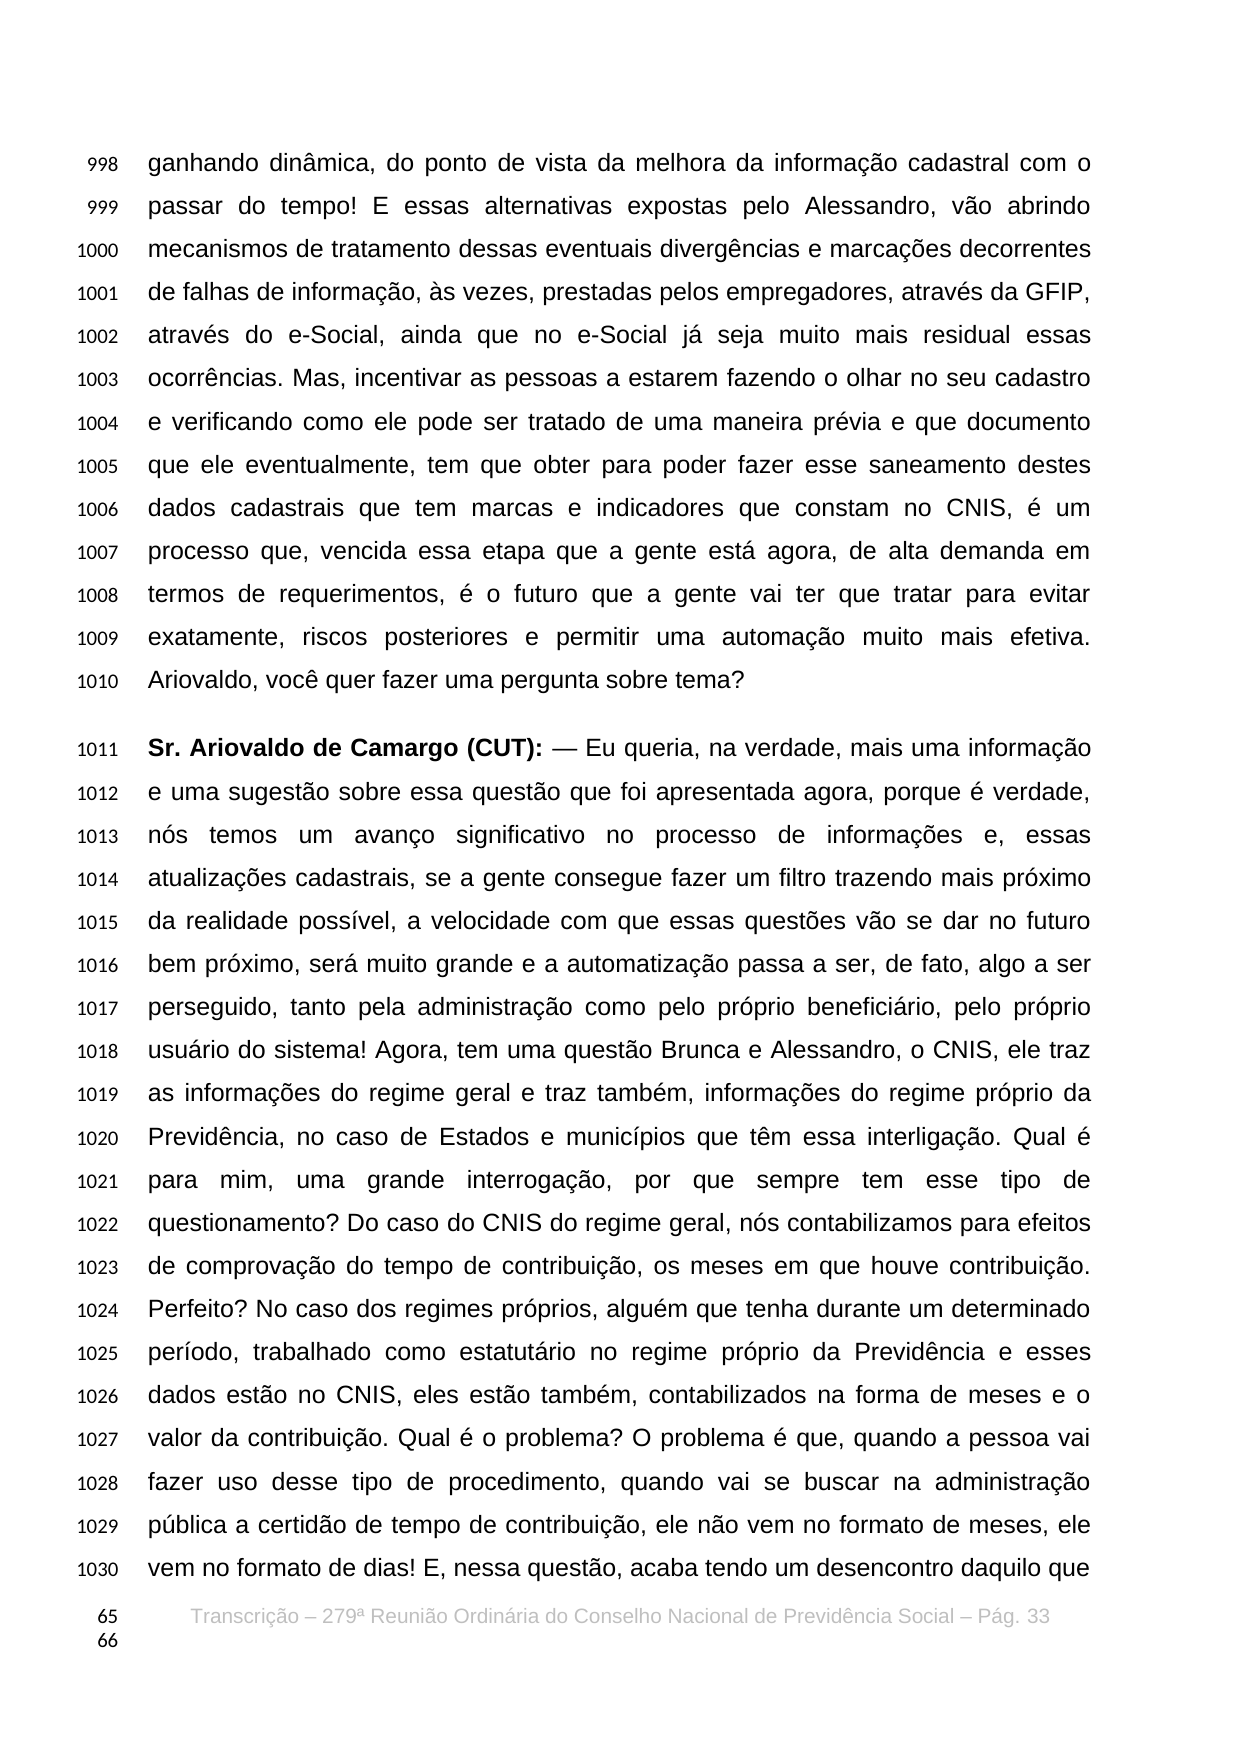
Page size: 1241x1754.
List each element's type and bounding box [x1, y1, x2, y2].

text [148, 148, 1092, 694]
text [148, 733, 1092, 1581]
